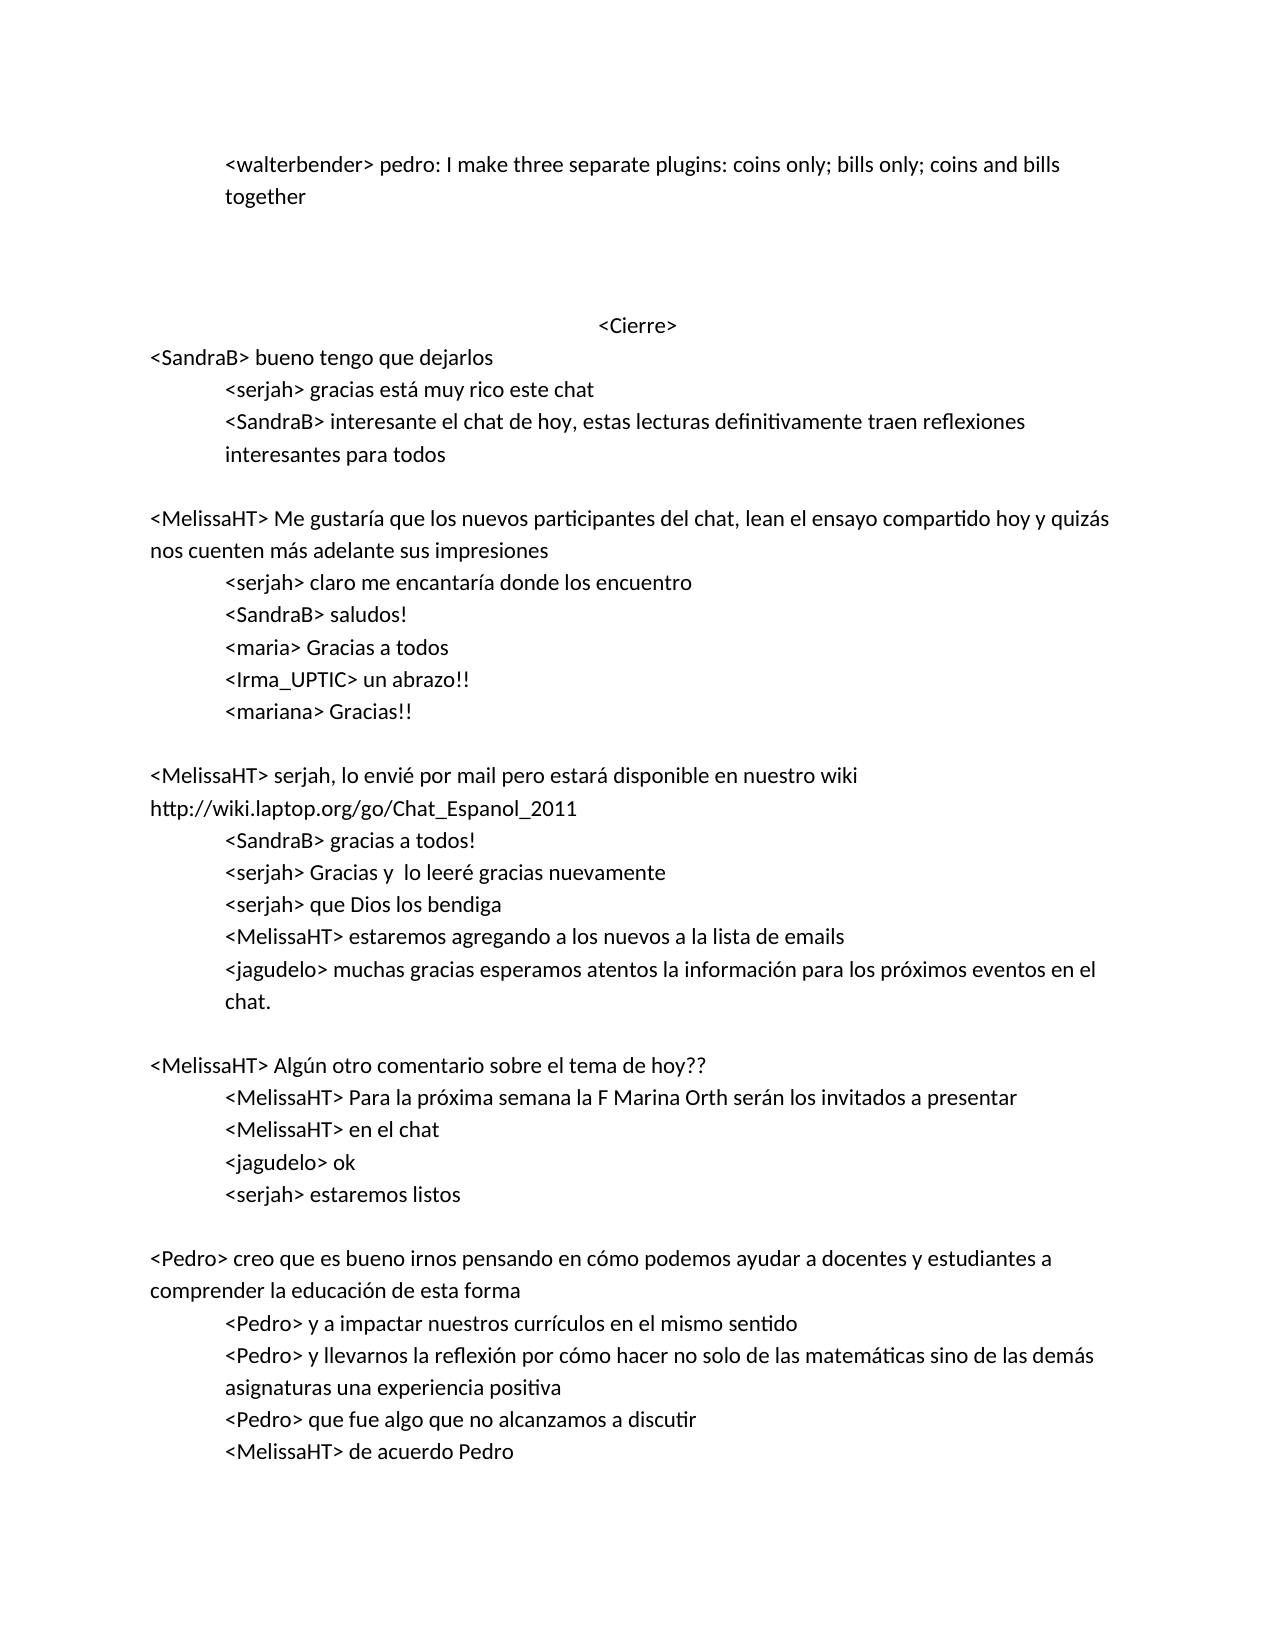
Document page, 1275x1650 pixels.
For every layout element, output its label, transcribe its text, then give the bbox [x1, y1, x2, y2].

text <MelissaHT> en el chat [225, 1116, 1125, 1144]
text <serjah> Gracias y lo leeré gracias nuevamente [225, 858, 1125, 886]
text <SandraB> interesante el chat de hoy, estas lecturas definitivamente traen reflexiones interesantes para todos [225, 407, 1125, 468]
text <jagudelo> muchas gracias esperamos atentos la información para los próximos eventos en el chat. [225, 955, 1125, 1015]
text <MelissaHT> estaremos agregando a los nuevos a la lista de emails [150, 922, 1125, 951]
text <Irma_UPTIC> un abrazo!! [225, 665, 1125, 693]
text <maria> Gracias a todos [225, 633, 1125, 661]
text <Pedro> y a impactar nuestros currículos en el mismo sentido [150, 1309, 1125, 1337]
text <serjah> claro me encantaría donde los encuentro [150, 568, 1125, 596]
text <serjah> que Dios los bendiga [225, 890, 1125, 918]
text <SandraB> saludos! [225, 601, 1125, 629]
text <serjah> estaremos listos [150, 1180, 1125, 1208]
text <MelissaHT> Me gustaría que los nuevos participantes del chat, lean el ensayo compartido hoy y quizás nos cuenten más adelante sus impresiones [150, 504, 1125, 564]
text <Pedro> y llevarnos la reflexión por cómo hacer no solo de las matemáticas sino de las demás asignaturas una experiencia positiva [225, 1341, 1125, 1401]
text <serjah> gracias está muy rico este chat [225, 375, 1125, 403]
text <Cierre> [150, 311, 1125, 339]
text <Pedro> que fue algo que no alcanzamos a discutir [150, 1405, 1125, 1433]
text <SandraB> gracias a todos! [225, 826, 1125, 854]
text <MelissaHT> serjah, lo envié por mail pero estará disponible en nuestro wiki http://wiki.laptop.org/go/Chat_Espanol_2011 [150, 762, 1125, 822]
text <SandraB> bueno tengo que dejarlos [150, 343, 1125, 371]
text <jagudelo> ok [225, 1148, 1125, 1176]
text <MelissaHT> Algún otro comentario sobre el tema de hoy?? [150, 1051, 1125, 1079]
text <MelissaHT> de acuerdo Pedro [150, 1437, 1125, 1466]
text <Pedro> creo que es bueno irnos pensando en cómo podemos ayudar a docentes y estudiantes a comprender la educación de esta forma [150, 1244, 1125, 1304]
text <mariana> Gracias!! [225, 697, 1125, 725]
text <MelissaHT> Para la próxima semana la F Marina Orth serán los invitados a presentar [225, 1083, 1125, 1111]
text <walterbender> pedro: I make three separate plugins: coins only; bills only; coins and bills together [225, 150, 1125, 210]
